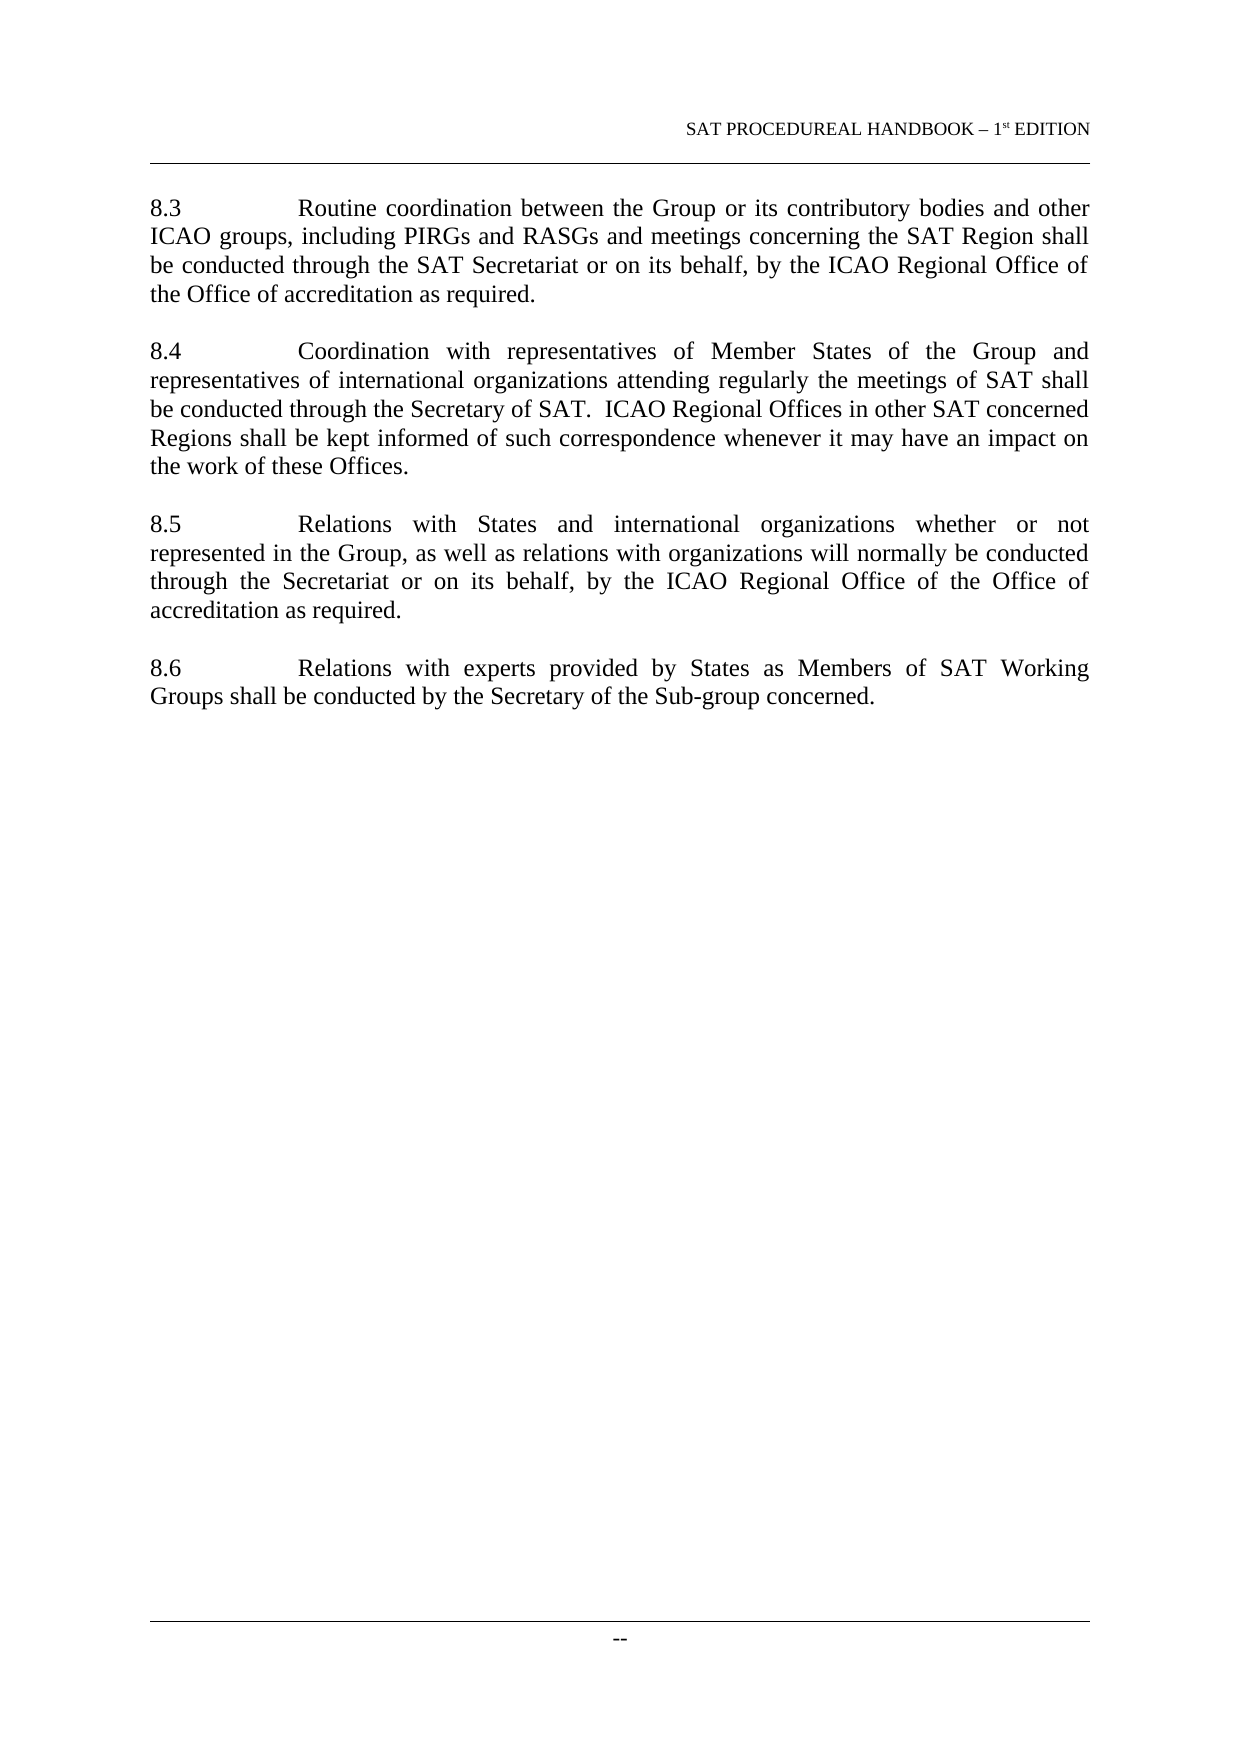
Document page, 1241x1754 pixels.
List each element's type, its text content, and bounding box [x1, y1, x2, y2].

list Routine coordination between the Group or its contributory bodies and other ICAO groups, including PIRGs and RASGs and meetings concerning the SAT Region shall be conducted through the SAT Secretariat or on its behalf, by the ICAO Regional Office of the Office of accreditation as required. [150, 193, 1090, 308]
list Relations with States and international organizations whether or not represented in the Group, as well as relations with organizations will normally be conducted through the Secretariat or on its behalf, by the ICAO Regional Office of the Office of accreditation as required. [150, 509, 1090, 624]
list Coordination with representatives of Member States of the Group and representatives of international organizations attending regularly the meetings of SAT shall be conducted through the Secretary of SAT. ICAO Regional Offices in other SAT concerned Regions shall be kept informed of such correspondence whenever it may have an impact on the work of these Offices. [150, 336, 1090, 480]
list Relations with experts provided by States as Members of SAT Working Groups shall be conducted by the Secretary of the Sub-group concerned. [150, 653, 1090, 710]
